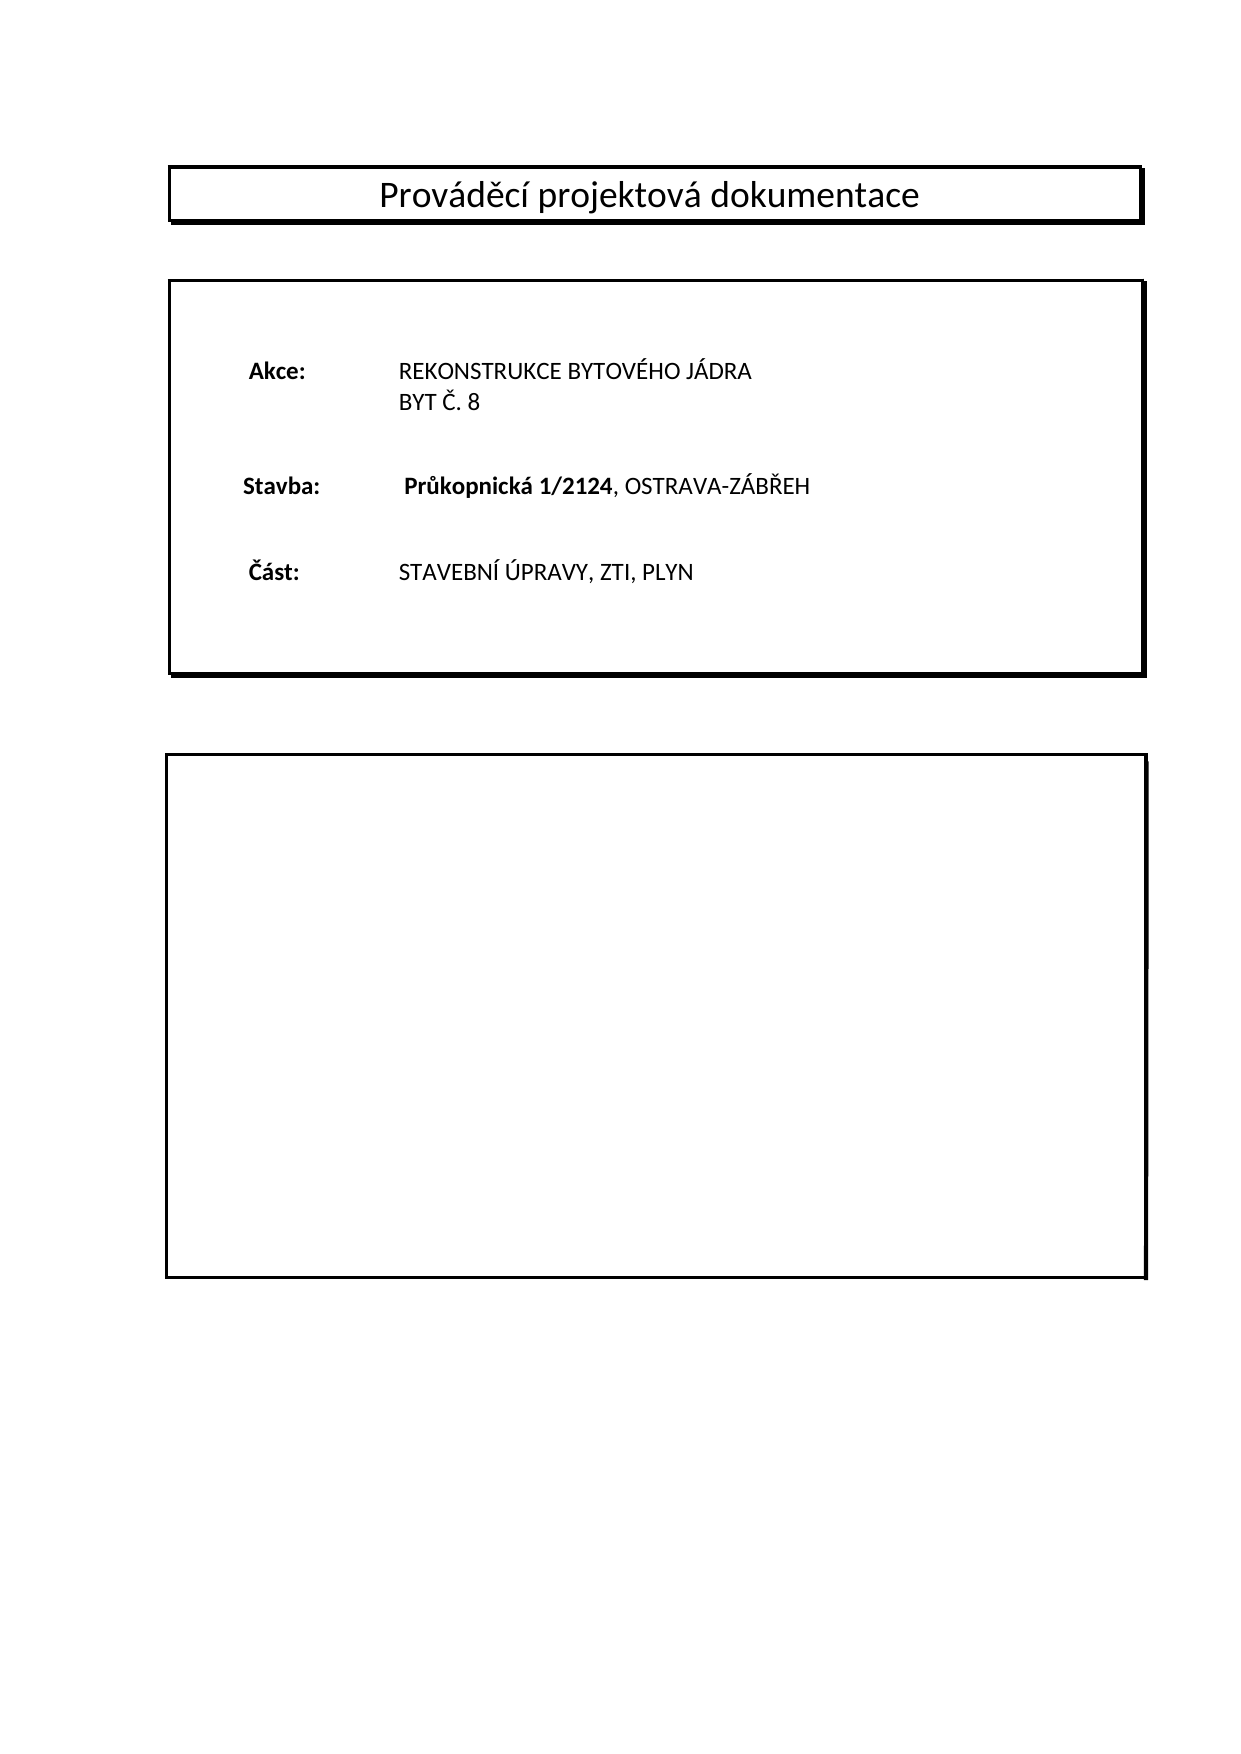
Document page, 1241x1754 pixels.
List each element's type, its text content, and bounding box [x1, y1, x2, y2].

text Akce: REKONSTRUKCE BYTOVÉHO JÁDRA [177, 356, 1122, 386]
text Prováděcí projektová dokumentace [171, 169, 1139, 219]
text BYT Č. 8 [177, 386, 1122, 417]
text Část: STAVEBNÍ ÚPRAVY, ZTI, PLYN [171, 551, 1141, 587]
text Stavba: Průkopnická 1/2124, OSTRAVA-ZÁBŘEH [171, 465, 1141, 501]
